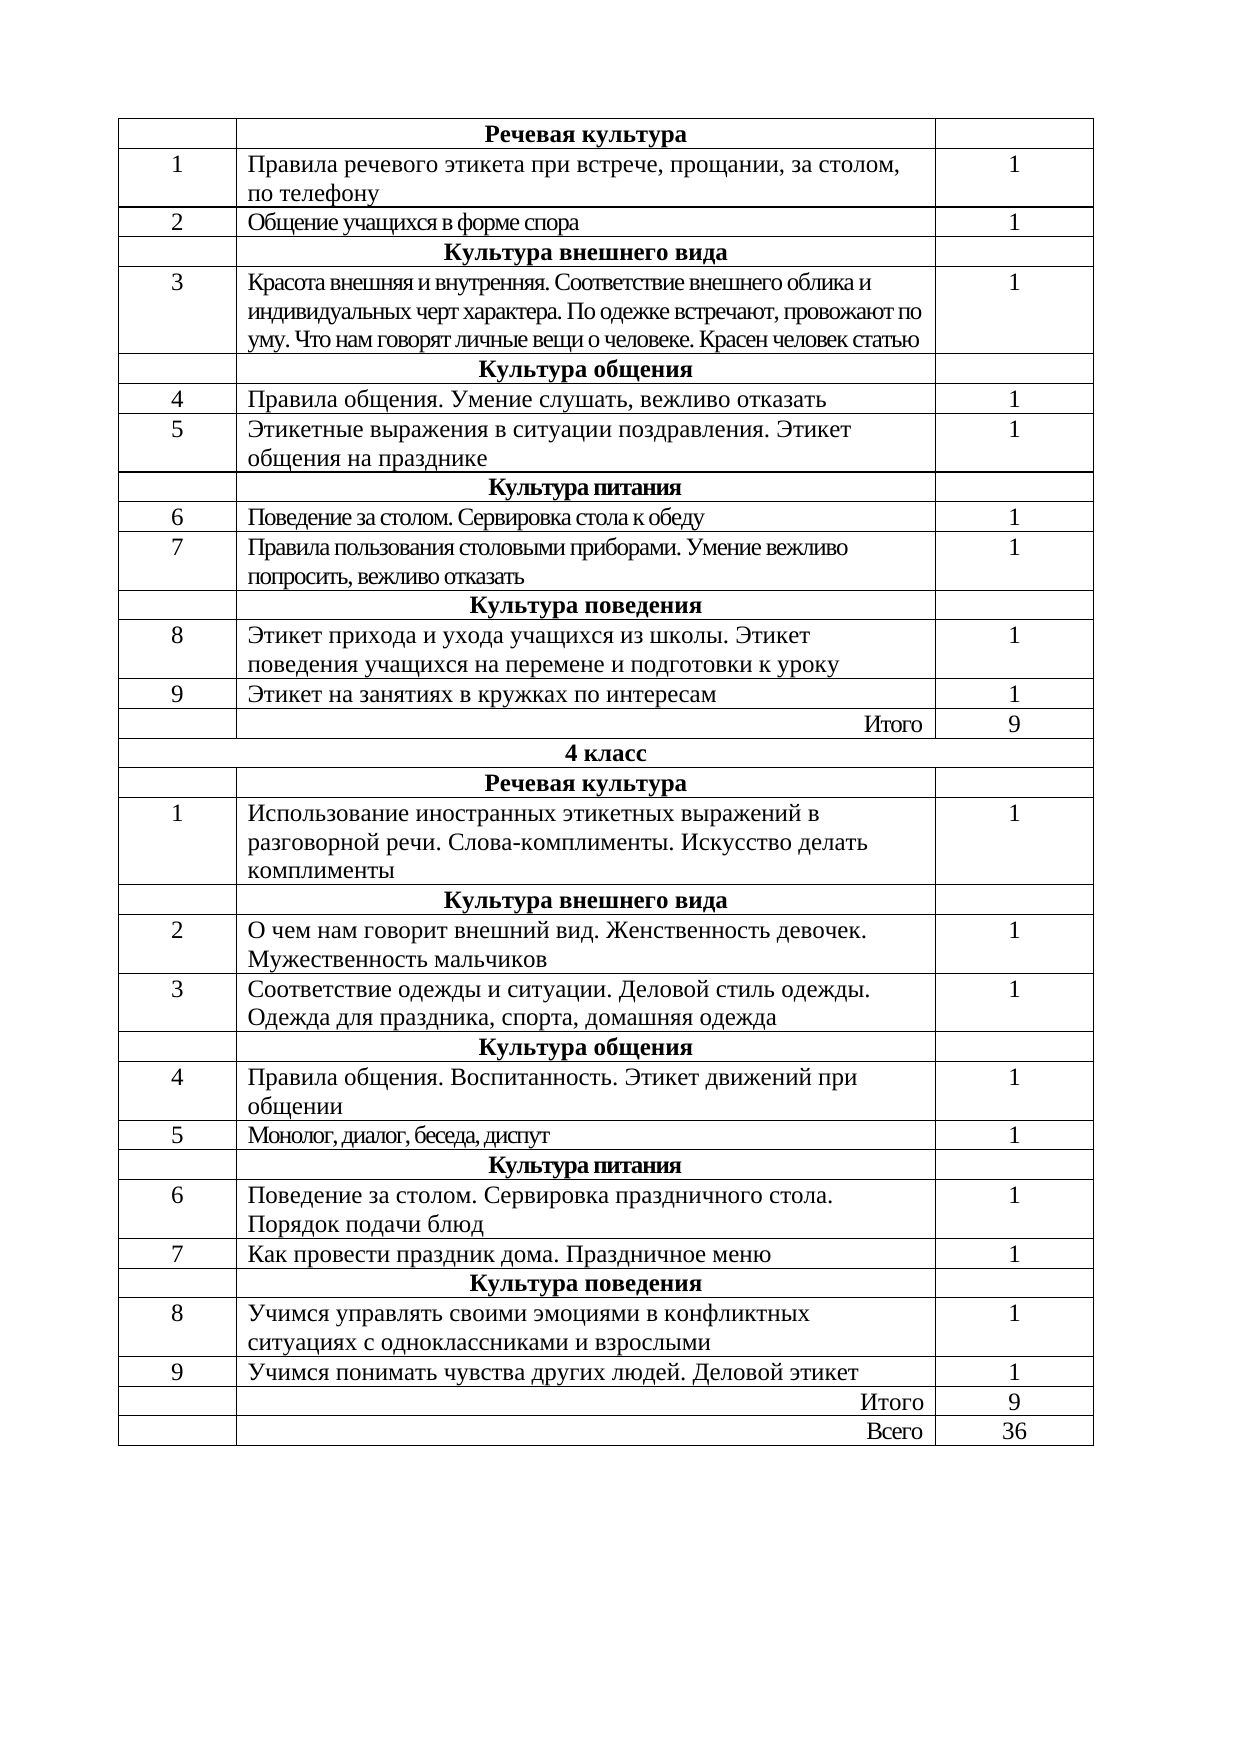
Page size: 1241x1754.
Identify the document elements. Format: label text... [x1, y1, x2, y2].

table_cell Речевая культура [237, 768, 935, 797]
table_cell 4 [119, 1062, 236, 1119]
table_cell 8 [119, 1298, 236, 1356]
table_cell 9 [119, 1357, 236, 1386]
table_cell Речевая культура [237, 119, 935, 148]
table_cell 1 [119, 149, 236, 206]
table_cell [936, 473, 1093, 501]
table_cell Поведение за столом. Сервировка праздничного стола. Порядок подачи блюд [237, 1180, 935, 1238]
table_cell Соответствие одежды и ситуации. Деловой стиль одежды. Одежда для праздника, спорта, домашняя одежда [237, 974, 935, 1031]
table_cell 9 [119, 679, 236, 708]
table_cell Учимся управлять своими эмоциями в конфликтных ситуациях с одноклассниками и взрослыми [237, 1298, 935, 1356]
table_cell 1 [119, 798, 236, 884]
table_cell [936, 885, 1093, 914]
table_cell [119, 1416, 236, 1445]
table_cell Правила речевого этикета при встрече, прощании, за столом, по телефону [237, 149, 935, 206]
table_cell Этикет на занятиях в кружках по интересам [237, 679, 935, 708]
table_cell 7 [119, 532, 236, 589]
table_cell Правила пользования столовыми приборами. Умение вежливо попросить, вежливо отказать [237, 532, 935, 589]
table_cell 1 [936, 798, 1093, 884]
table_cell 4 класс [119, 739, 1093, 767]
table_cell [936, 119, 1093, 148]
table_cell [119, 1269, 236, 1297]
table_cell [119, 591, 236, 619]
table_cell 6 [119, 1180, 236, 1238]
table_cell [936, 591, 1093, 619]
table_cell 1 [936, 620, 1093, 678]
table_cell 2 [119, 915, 236, 973]
table_cell 1 [936, 502, 1093, 531]
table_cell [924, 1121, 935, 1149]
table_cell 1 [936, 915, 1093, 973]
table_cell 1 [936, 679, 1093, 708]
table_cell [119, 354, 236, 383]
table_cell [119, 473, 236, 501]
table_cell [119, 885, 236, 914]
table_cell 5 [119, 414, 236, 471]
table_cell Общение учащихся в форме спора [237, 208, 935, 236]
table_cell 1 [936, 1121, 1093, 1149]
table_cell [936, 237, 1093, 266]
table_cell 1 [936, 974, 1093, 1031]
table_cell Культура питания [237, 473, 935, 501]
table_cell Учимся понимать чувства других людей. Деловой этикет [237, 1357, 935, 1386]
table_cell 3 [119, 974, 236, 1031]
table_cell 6 [119, 502, 236, 531]
table_cell Культура общения [237, 354, 935, 383]
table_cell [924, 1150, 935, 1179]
table_cell Культура общения [237, 1032, 935, 1061]
table_cell [936, 354, 1093, 383]
table_cell Культура поведения [237, 591, 935, 619]
table_cell 1 [936, 1180, 1093, 1238]
table_cell Правила общения. Воспитанность. Этикет движений при общении [237, 1062, 935, 1119]
table_cell Этикетные выражения в ситуации поздравления. Этикет общения на празднике [237, 414, 935, 471]
table_cell 1 [936, 1357, 1093, 1386]
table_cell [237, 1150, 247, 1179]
table_cell 1 [936, 414, 1093, 471]
table_cell Использование иностранных этикетных выражений в разговорной речи. Слова-комплименты. Искусство делать комплименты [237, 798, 935, 884]
table_cell [936, 1150, 1093, 1179]
table_cell [119, 237, 236, 266]
table_cell 36 [936, 1416, 1093, 1445]
table_cell [119, 768, 236, 797]
table_cell [936, 1032, 1093, 1061]
table_cell Красота внешняя и внутренняя. Соответствие внешнего облика и индивидуальных черт характера. По одежке встречают, провожают по уму. Что нам говорят личные вещи о человеке. Красен человек статью [237, 267, 935, 353]
table_cell [119, 119, 236, 148]
table_cell Культура внешнего вида [237, 885, 935, 914]
table_cell Как провести праздник дома. Праздничное меню [237, 1239, 935, 1267]
table_cell Культура поведения [237, 1269, 935, 1297]
table_cell [119, 1387, 236, 1415]
table_cell О чем нам говорит внешний вид. Женственность девочек. Мужественность мальчиков [237, 915, 935, 973]
table_cell [119, 1150, 236, 1179]
table_cell 1 [936, 532, 1093, 589]
table_cell 2 [119, 208, 236, 236]
table_cell 1 [936, 384, 1093, 413]
table_cell 3 [119, 267, 236, 353]
table_cell 4 [119, 384, 236, 413]
table_cell [936, 768, 1093, 797]
table_cell 1 [936, 1298, 1093, 1356]
table_cell 1 [936, 1239, 1093, 1267]
table_cell Этикет прихода и ухода учащихся из школы. Этикет поведения учащихся на перемене и подготовки к уроку [237, 620, 935, 678]
table_cell 1 [936, 149, 1093, 206]
table_cell Итого [237, 709, 935, 737]
table_cell Итого [237, 1387, 935, 1415]
table_cell 1 [936, 208, 1093, 236]
table_cell [119, 709, 236, 737]
table_cell Правила общения. Умение слушать, вежливо отказать [237, 384, 935, 413]
table_cell 5 [119, 1121, 236, 1149]
table_cell 9 [936, 1387, 1093, 1415]
table_cell Культура внешнего вида [237, 237, 935, 266]
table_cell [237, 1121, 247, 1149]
table_cell [936, 1269, 1093, 1297]
table_cell 9 [936, 709, 1093, 737]
table_cell Поведение за столом. Сервировка стола к обеду [237, 502, 935, 531]
table_cell 7 [119, 1239, 236, 1267]
table_cell 1 [936, 1062, 1093, 1119]
table_cell [119, 1032, 236, 1061]
table_cell 1 [936, 267, 1093, 353]
table_cell 8 [119, 620, 236, 678]
